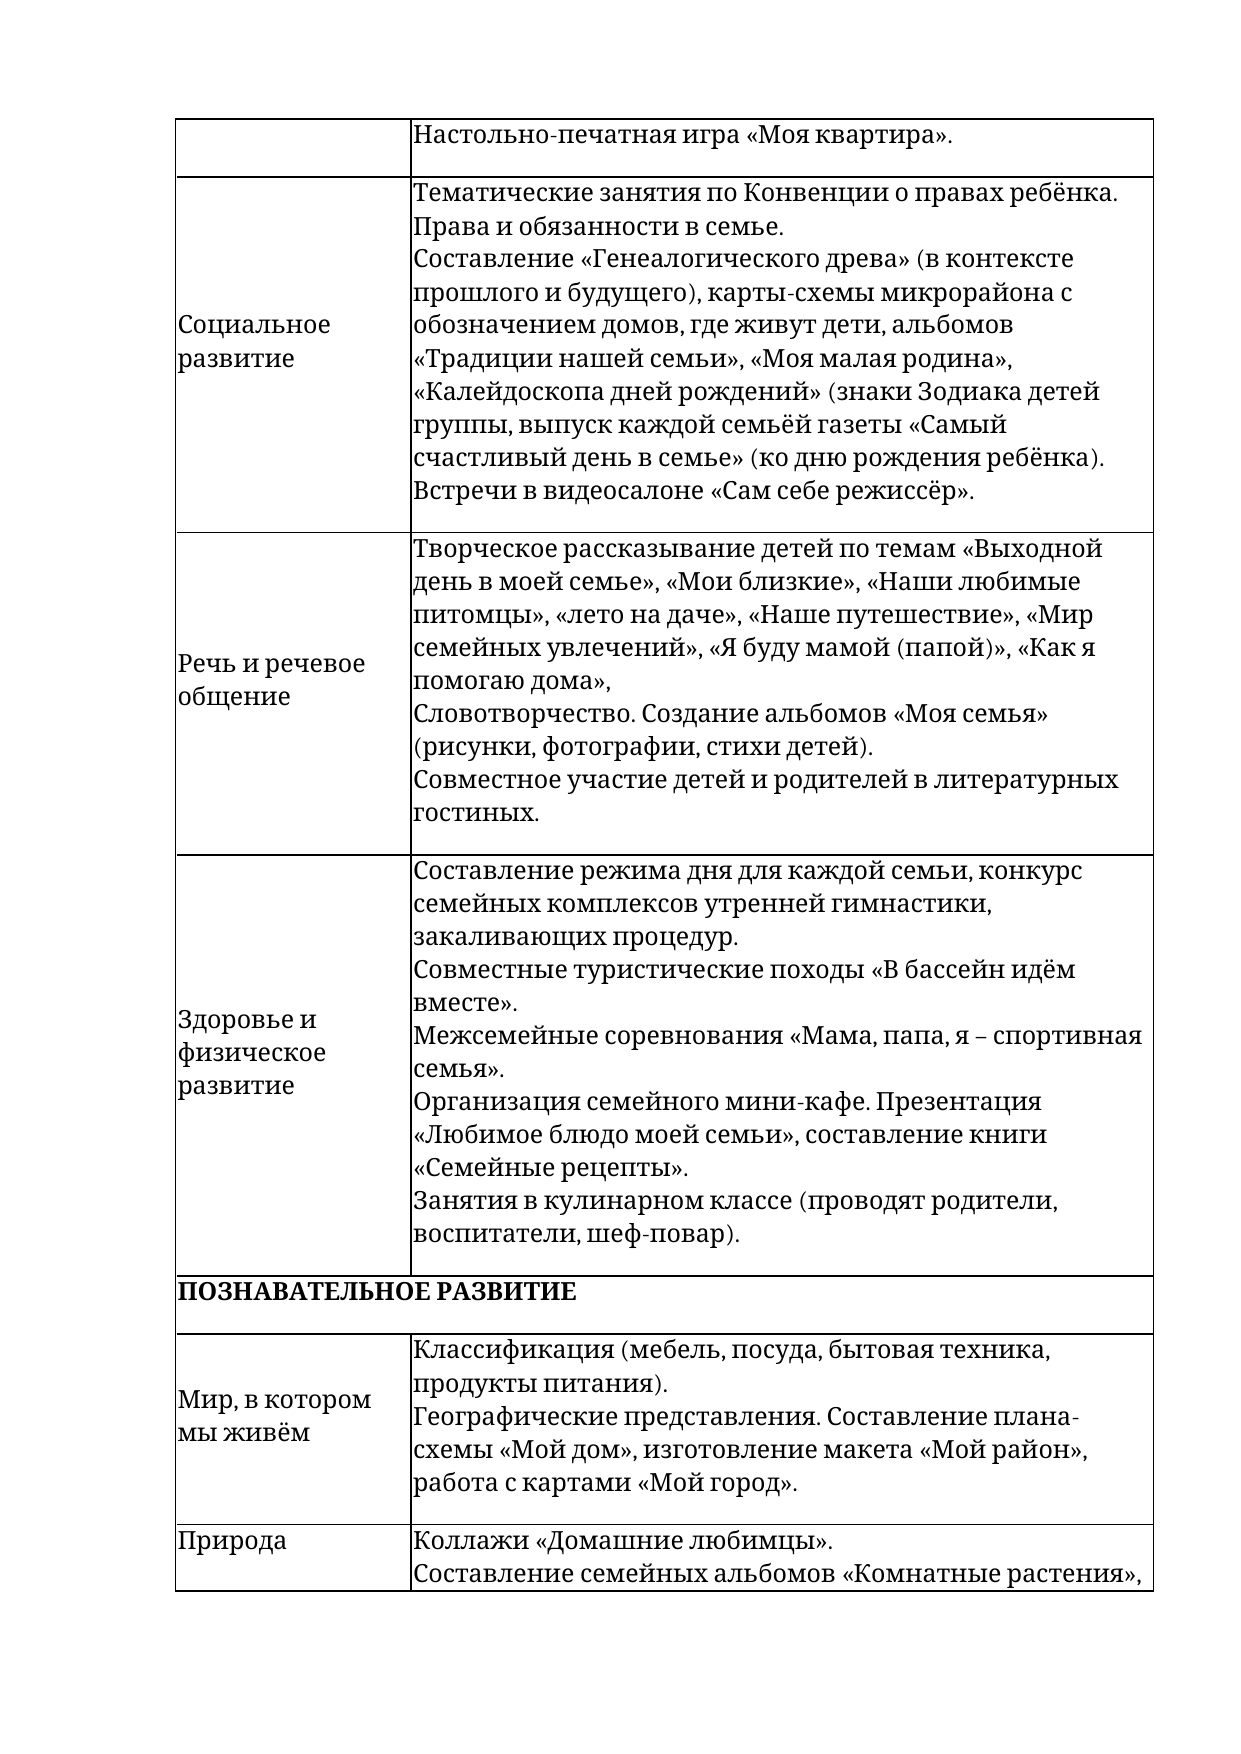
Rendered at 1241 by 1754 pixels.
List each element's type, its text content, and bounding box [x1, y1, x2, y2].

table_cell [176, 120, 410, 176]
table_cell Здоровье и физическое развитие [176, 855, 410, 1275]
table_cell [412, 120, 1153, 176]
table_cell Мир, в котором мы живём [176, 1334, 410, 1523]
table_cell Социальное развитие [176, 177, 410, 532]
table_cell Составление режима дня для каждой семьи, конкурс семейных комплексов утренней гимнастики, закаливающих процедур. Совместные туристические походы «В бассейн идём вместе». Межсемейные соревнования «Мама, папа, я – спортивная семья». Организация семейного мини-кафе. Презентация «Любимое блюдо моей семьи», составление книги «Семейные рецепты». Занятия в кулинарном классе (проводят родители, воспитатели, шеф-повар). [412, 856, 1153, 1275]
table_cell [412, 1525, 1153, 1590]
table_cell Природа [176, 1525, 410, 1590]
table_cell Речь и речевое общение [176, 533, 410, 854]
table_cell Тематические занятия по Конвенции о правах ребёнка. Права и обязанности в семье. Составление «Генеалогического древа» (в контексте прошлого и будущего), карты-схемы микрорайона с обозначением домов, где живут дети, альбомов «Традиции нашей семьи», «Моя малая родина», «Калейдоскопа дней рождений» (знаки Зодиака детей группы, выпуск каждой семьёй газеты «Самый счастливый день в семье» (ко дню рождения ребёнка). Встречи в видеосалоне «Сам себе режиссёр». [412, 178, 1153, 532]
table_cell Классификация (мебель, посуда, бытовая техника, продукты питания). Географические представления. Составление плана-схемы «Мой дом», изготовление макета «Мой район», работа с картами «Мой город». [412, 1335, 1153, 1523]
table_cell Творческое рассказывание детей по темам «Выходной день в моей семье», «Мои близкие», «Наши любимые питомцы», «лето на даче», «Наше путешествие», «Мир семейных увлечений», «Я буду мамой (папой)», «Как я помогаю дома», Словотворчество. Создание альбомов «Моя семья» (рисунки, фотографии, стихи детей). Совместное участие детей и родителей в литературных гостиных. [412, 533, 1153, 854]
table_cell ПОЗНАВАТЕЛЬНОЕ РАЗВИТИЕ [176, 1276, 1153, 1333]
